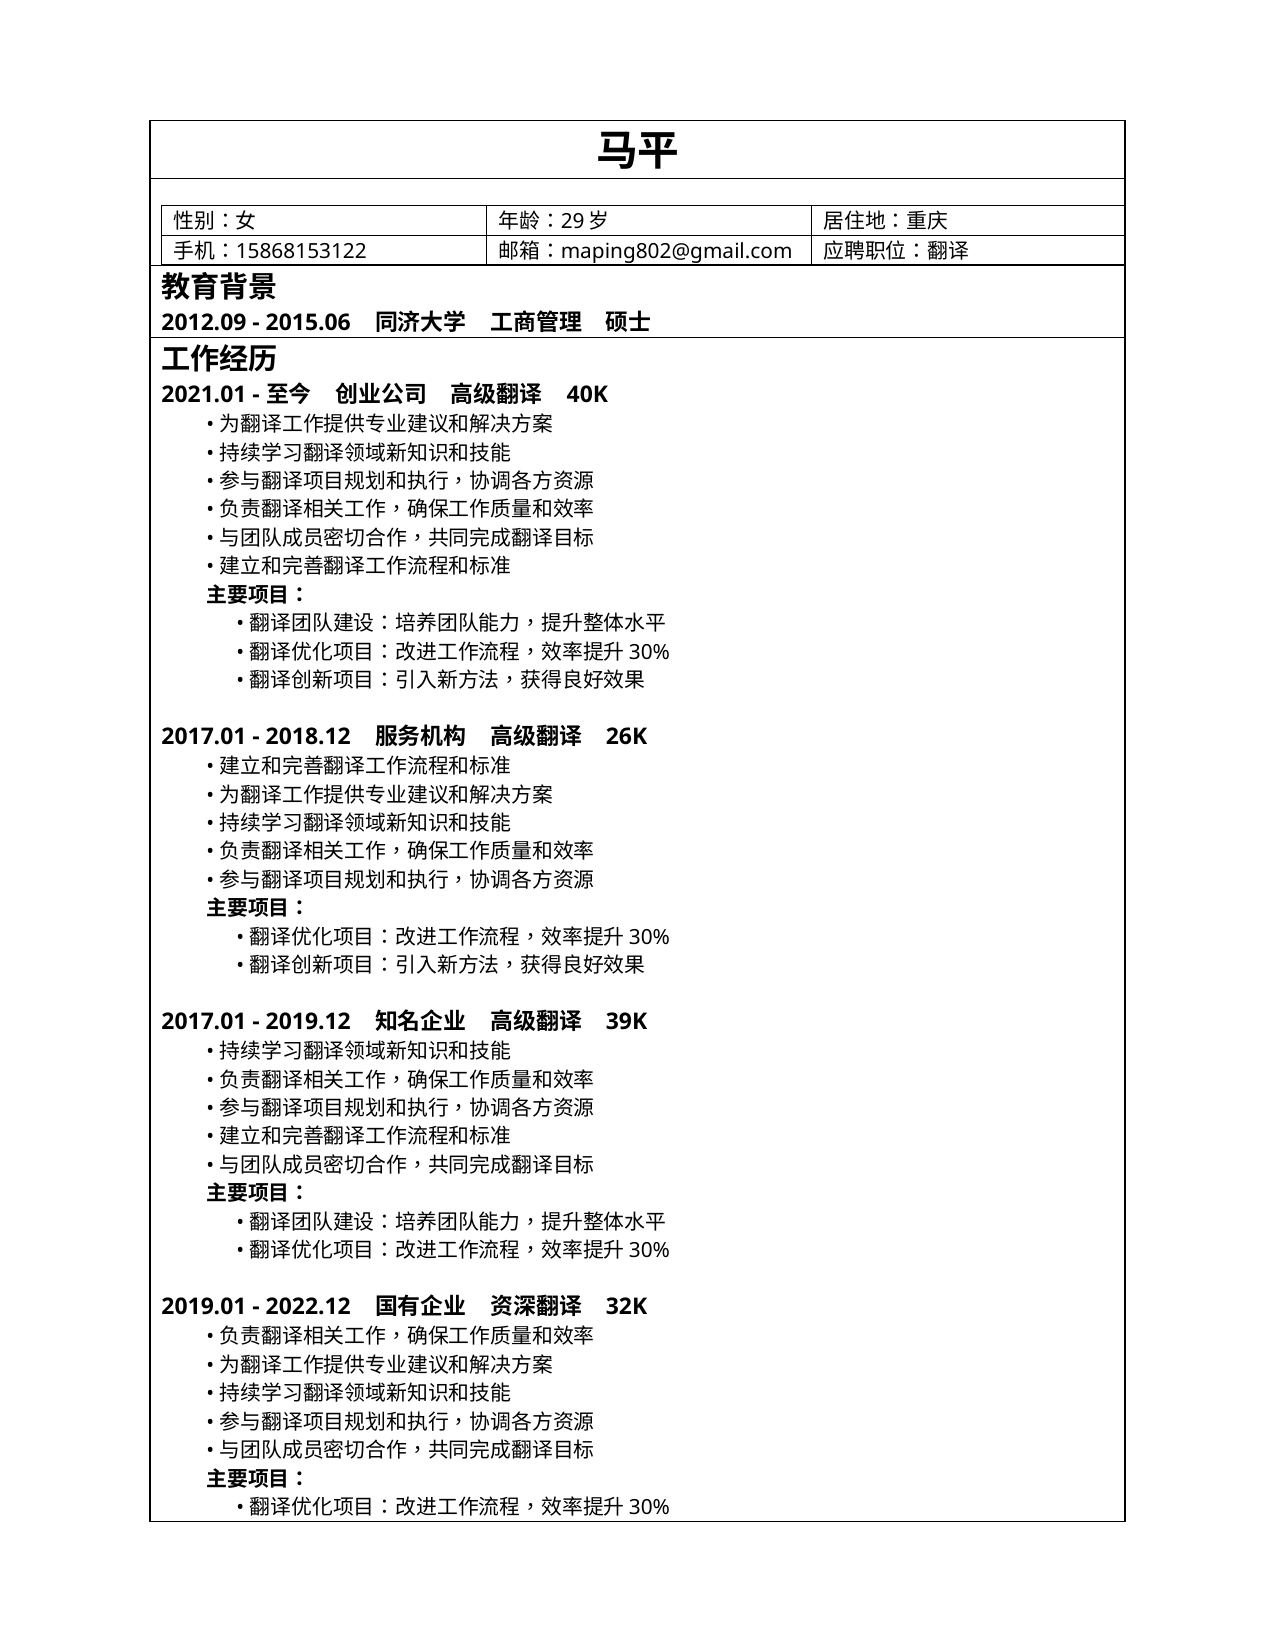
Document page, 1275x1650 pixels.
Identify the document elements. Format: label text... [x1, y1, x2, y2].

table_cell 教育背景 2012.09 - 2015.06 同济大学 工商管理 硕士 [151, 266, 1124, 337]
table_cell [151, 179, 1124, 265]
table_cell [151, 338, 1124, 1521]
table_header 马平 [151, 121, 1124, 178]
